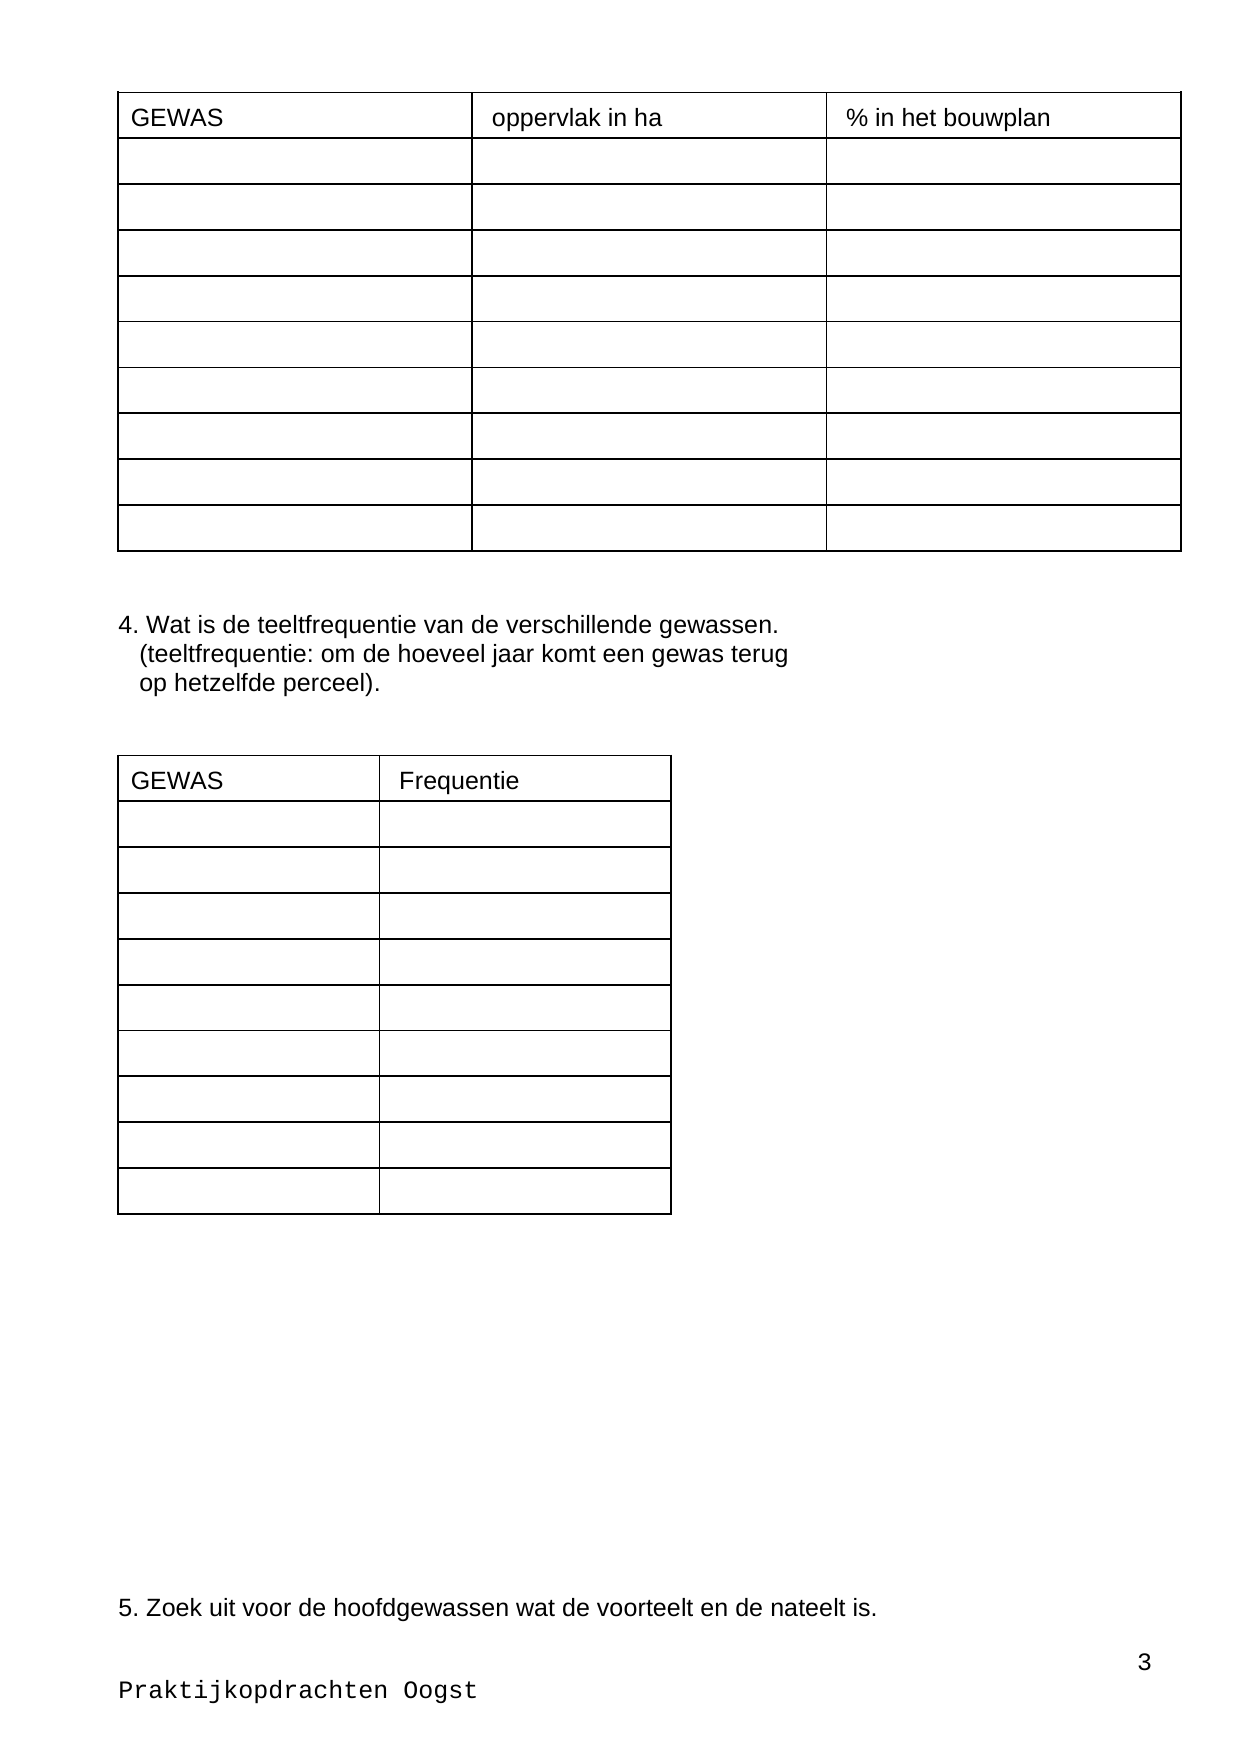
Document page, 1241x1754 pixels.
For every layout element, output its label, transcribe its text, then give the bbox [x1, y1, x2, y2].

table_cell [119, 460, 471, 504]
table_cell [119, 506, 471, 550]
table_cell [119, 414, 471, 458]
table_cell [119, 277, 471, 321]
table_cell [827, 139, 1180, 183]
table_cell [473, 277, 826, 321]
text 4. Wat is de teeltfrequentie van de verschillende gewassen. [118, 610, 1152, 639]
table_cell [119, 1123, 379, 1167]
table_cell [380, 986, 670, 1029]
table_cell [473, 185, 826, 229]
table_cell [380, 894, 670, 938]
table_cell [473, 506, 826, 550]
table_cell [119, 986, 379, 1029]
table_cell [380, 1077, 670, 1121]
table_cell [827, 414, 1180, 458]
table_cell [473, 231, 826, 275]
table_cell [119, 848, 379, 892]
table_cell [473, 460, 826, 504]
table_cell [380, 1031, 670, 1075]
table_header oppervlak in ha [473, 93, 826, 137]
table_cell [380, 940, 670, 984]
table_cell [380, 1169, 670, 1213]
table_cell [827, 368, 1180, 412]
text (teeltfrequentie: om de hoeveel jaar komt een gewas terug [118, 639, 1152, 668]
table_cell [380, 802, 670, 846]
table_cell [119, 322, 471, 366]
table_cell [827, 277, 1180, 321]
table_cell [827, 322, 1180, 366]
table_cell [827, 460, 1180, 504]
table_cell [473, 414, 826, 458]
table_cell [473, 322, 826, 366]
table_cell [827, 231, 1180, 275]
table_header Frequentie [380, 756, 670, 800]
table_cell [380, 1123, 670, 1167]
table_cell [473, 368, 826, 412]
table_cell [380, 848, 670, 892]
table_cell [119, 1169, 379, 1213]
table_cell [119, 940, 379, 984]
table_header GEWAS [119, 756, 379, 800]
table_cell [119, 231, 471, 275]
table_cell [119, 185, 471, 229]
table_cell [473, 139, 826, 183]
table_header % in het bouwplan [827, 93, 1180, 137]
table_cell [827, 506, 1180, 550]
text op hetzelfde perceel). [118, 668, 1152, 697]
text 5. Zoek uit voor de hoofdgewassen wat de voorteelt en de nateelt is. [118, 1592, 1152, 1621]
table_cell [827, 185, 1180, 229]
table_cell [119, 802, 379, 846]
table_cell [119, 1031, 379, 1075]
table_cell [119, 1077, 379, 1121]
table_cell [119, 368, 471, 412]
table_cell [119, 139, 471, 183]
table_header GEWAS [119, 93, 471, 137]
table_cell [119, 894, 379, 938]
